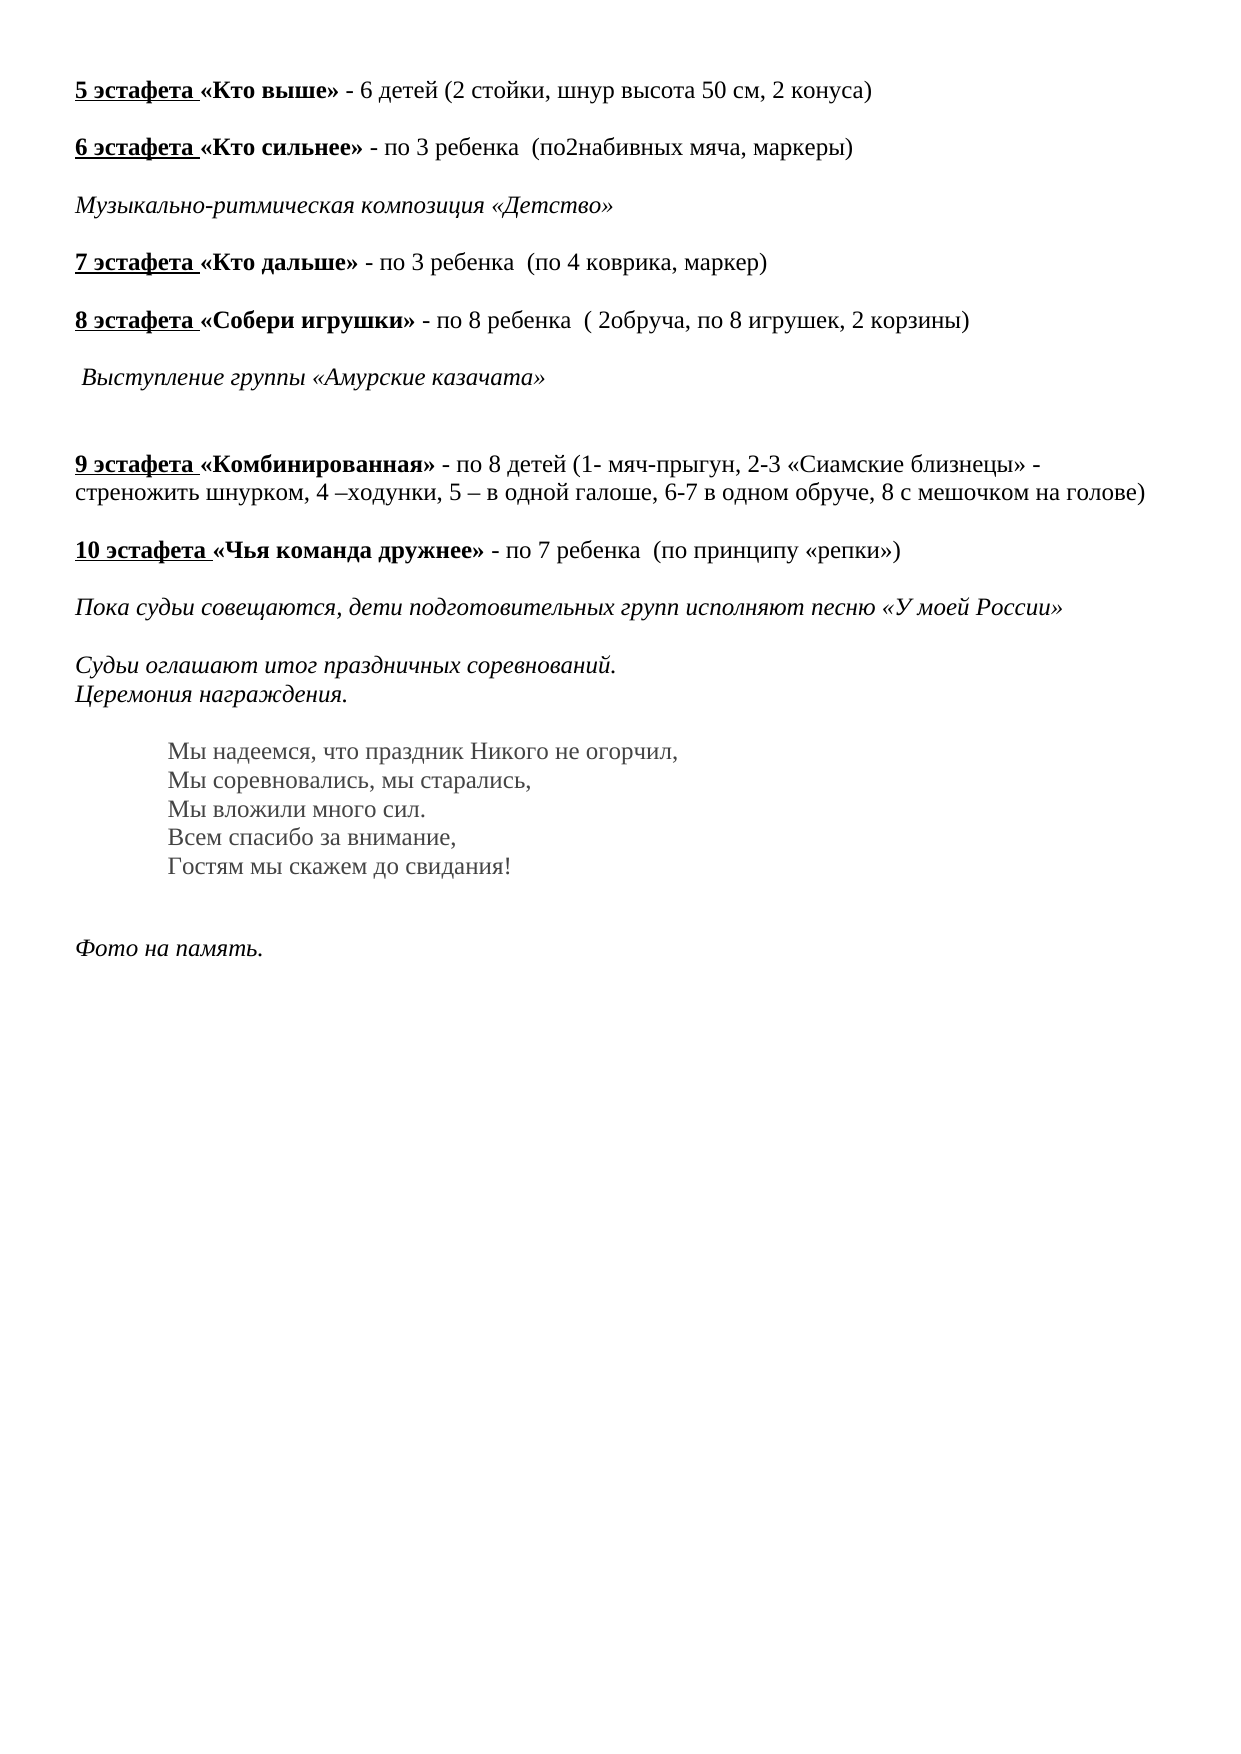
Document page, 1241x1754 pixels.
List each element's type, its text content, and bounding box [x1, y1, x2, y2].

text Музыкально-ритмическая композиция «Детство» [75, 190, 1165, 219]
text Церемония награждения. [75, 679, 1165, 707]
text Мы соревновались, мы старались, [108, 765, 1094, 794]
text Выступление группы «Амурские казачата» [75, 362, 1165, 391]
text Фото на память. [75, 933, 1165, 962]
text 10 эстафета «Чья команда дружнее» - по 7 ребенка (по принципу «репки») [75, 535, 1165, 564]
text Пока судьи совещаются, дети подготовительных групп исполняют песню «У моей России» [75, 592, 1165, 621]
text Гостям мы скажем до свидания! [108, 851, 1094, 880]
text Мы вложили много сил. [108, 794, 1094, 822]
text Судьи оглашают итог праздничных соревнований. [75, 650, 1165, 679]
text 6 эстафета «Кто сильнее» - по 3 ребенка (по2набивных мяча, маркеры) [75, 132, 1165, 161]
text 9 эстафета «Комбинированная» - по 8 детей (1- мяч-прыгун, 2-3 «Сиамские близнецы» - стреножить шнурком, 4 –ходунки, 5 – в одной галоше, 6-7 в одном обруче, 8 с мешочком на голове) [75, 449, 1165, 506]
text Мы надеемся, что праздник Никого не огорчил, [108, 736, 1094, 765]
text 8 эстафета «Собери игрушки» - по 8 ребенка ( 2обруча, по 8 игрушек, 2 корзины) [75, 305, 1165, 334]
text 7 эстафета «Кто дальше» - по 3 ребенка (по 4 коврика, маркер) [75, 247, 1165, 276]
text 5 эстафета «Кто выше» - 6 детей (2 стойки, шнур высота 50 см, 2 конуса) [75, 75, 1165, 104]
text Всем спасибо за внимание, [108, 822, 1094, 851]
